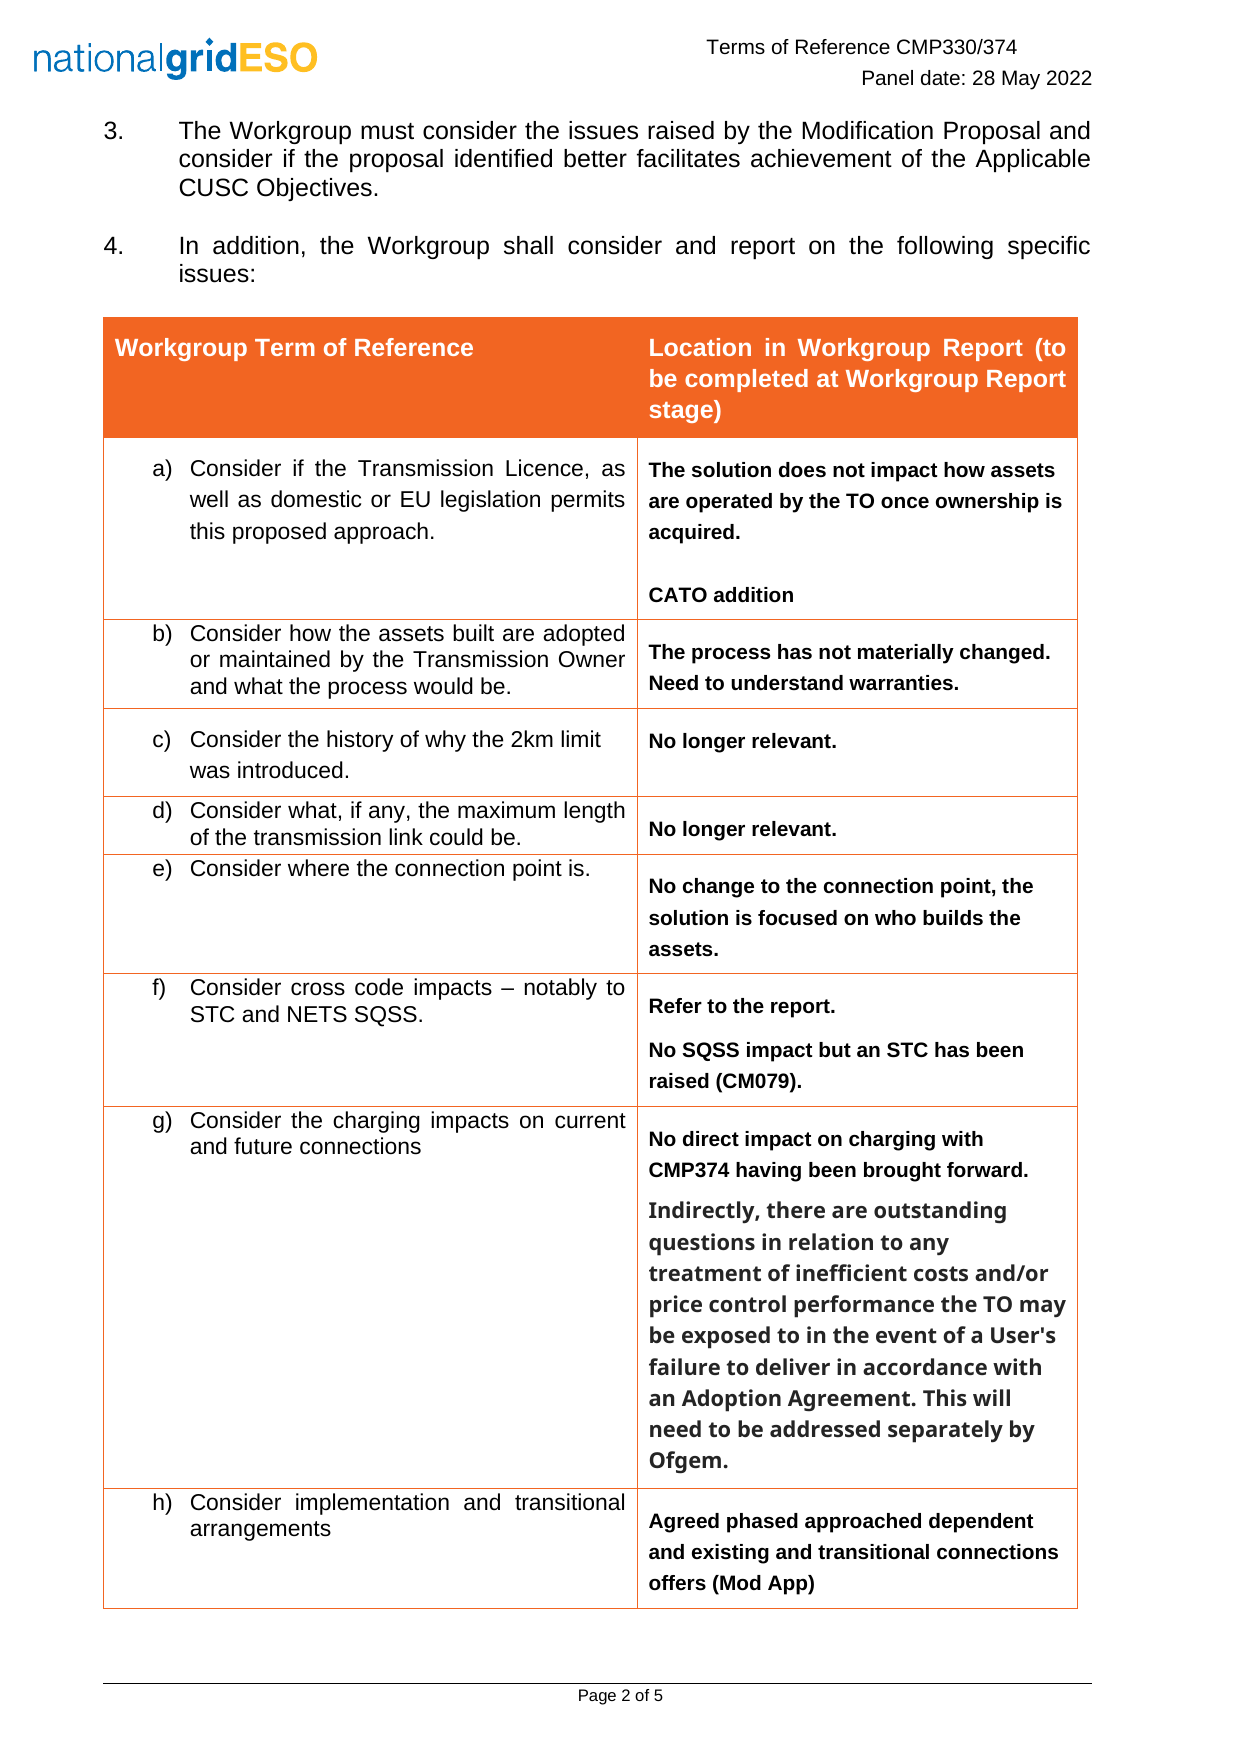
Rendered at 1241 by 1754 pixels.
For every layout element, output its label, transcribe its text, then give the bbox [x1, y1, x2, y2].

table_header Location in Workgroup Report (to be completed at Workgroup Report stage) [638, 318, 1077, 437]
table_cell No longer relevant. [638, 709, 1077, 796]
table_cell Consider the charging impacts on current and future connections [104, 1107, 637, 1488]
table_cell Refer to the report. No SQSS impact but an STC has been raised (CM079). [638, 974, 1077, 1106]
table_cell Consider if the Transmission Licence, as well as domestic or EU legislation permits this proposed approach. [104, 438, 637, 619]
table_cell Consider what, if any, the maximum length of the transmission link could be. [104, 797, 637, 853]
table_cell Agreed phased approached dependent and existing and transitional connections offers (Mod App) [638, 1489, 1077, 1608]
table_cell Consider implementation and transitional arrangements [104, 1489, 637, 1608]
table_cell Consider the history of why the 2km limit was introduced. [104, 709, 637, 796]
table_cell Consider where the connection point is. [104, 855, 637, 973]
table_header Workgroup Term of Reference [104, 318, 637, 437]
table_cell No longer relevant. [638, 797, 1077, 853]
table_cell Consider cross code impacts – notably to STC and NETS SQSS. [104, 974, 637, 1106]
table_cell No direct impact on charging with CMP374 having been brought forward. Indirectly, there are outstanding questions in relation to any treatment of inefficient costs and/or price control performance the TO may be exposed to in the event of a User's failure to deliver in accordance with an Adoption Agreement. This will need to be addressed separately by Ofgem. [638, 1107, 1077, 1488]
table_cell The solution does not impact how assets are operated by the TO once ownership is acquired. CATO addition [638, 438, 1077, 619]
list In addition, the Workgroup shall consider and report on the following specific issues: [103, 231, 1092, 288]
table_cell No change to the connection point, the solution is focused on who builds the assets. [638, 855, 1077, 973]
list The Workgroup must consider the issues raised by the Modification Proposal and consider if the proposal identified better facilitates achievement of the Applicable CUSC Objectives. [103, 116, 1092, 202]
table_cell The process has not materially changed. Need to understand warranties. [638, 620, 1077, 708]
table_cell Consider how the assets built are adopted or maintained by the Transmission Owner and what the process would be. [104, 620, 637, 708]
